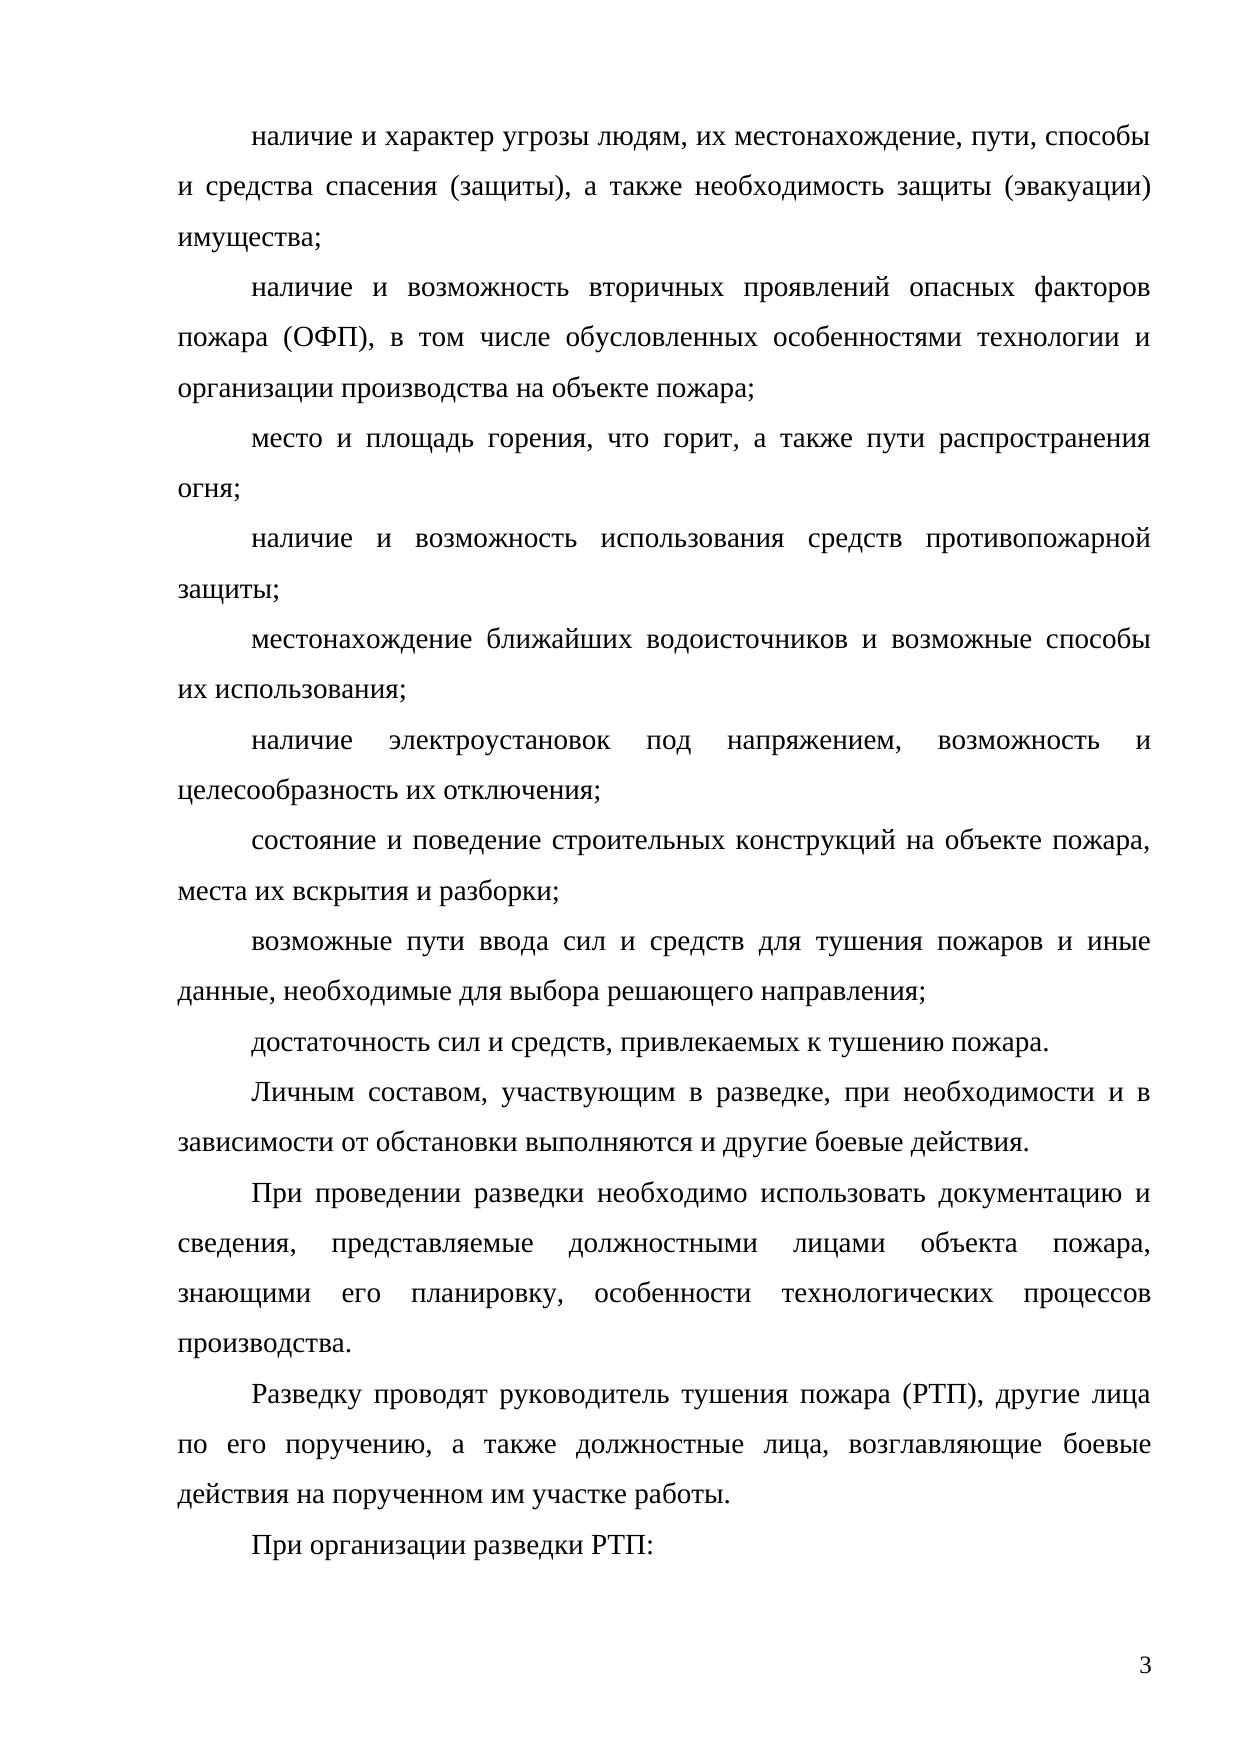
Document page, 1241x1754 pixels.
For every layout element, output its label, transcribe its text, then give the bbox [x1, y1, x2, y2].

text При организации разведки РТП: [177, 1527, 1152, 1560]
text наличие и характер угрозы людям, их местонахождение, пути, способы и средства спасения (защиты), а также необходимость защиты (эвакуации) имущества; [177, 118, 1152, 252]
text наличие и возможность использования средств противопожарной защиты; [177, 521, 1152, 604]
text При проведении разведки необходимо использовать документацию и сведения, представляемые должностными лицами объекта пожара, знающими его планировку, особенности технологических процессов производства. [177, 1175, 1152, 1359]
text наличие электроустановок под напряжением, возможность и целесообразность их отключения; [177, 722, 1152, 806]
text Личным составом, участвующим в разведке, при необходимости и в зависимости от обстановки выполняются и другие боевые действия. [177, 1074, 1152, 1158]
text наличие и возможность вторичных проявлений опасных факторов пожара (ОФП), в том числе обусловленных особенностями технологии и организации производства на объекте пожара; [177, 269, 1152, 403]
text возможные пути ввода сил и средств для тушения пожаров и иные данные, необходимые для выбора решающего направления; [177, 923, 1152, 1007]
text достаточность сил и средств, привлекаемых к тушению пожара. [177, 1024, 1152, 1057]
text Разведку проводят руководитель тушения пожара (РТП), другие лица по его поручению, а также должностные лица, возглавляющие боевые действия на порученном им участке работы. [177, 1376, 1152, 1510]
text местонахождение ближайших водоисточников и возможные способы их использования; [177, 621, 1152, 705]
text место и площадь горения, что горит, а также пути распространения огня; [177, 420, 1152, 504]
text состояние и поведение строительных конструкций на объекте пожара, места их вскрытия и разборки; [177, 822, 1152, 906]
